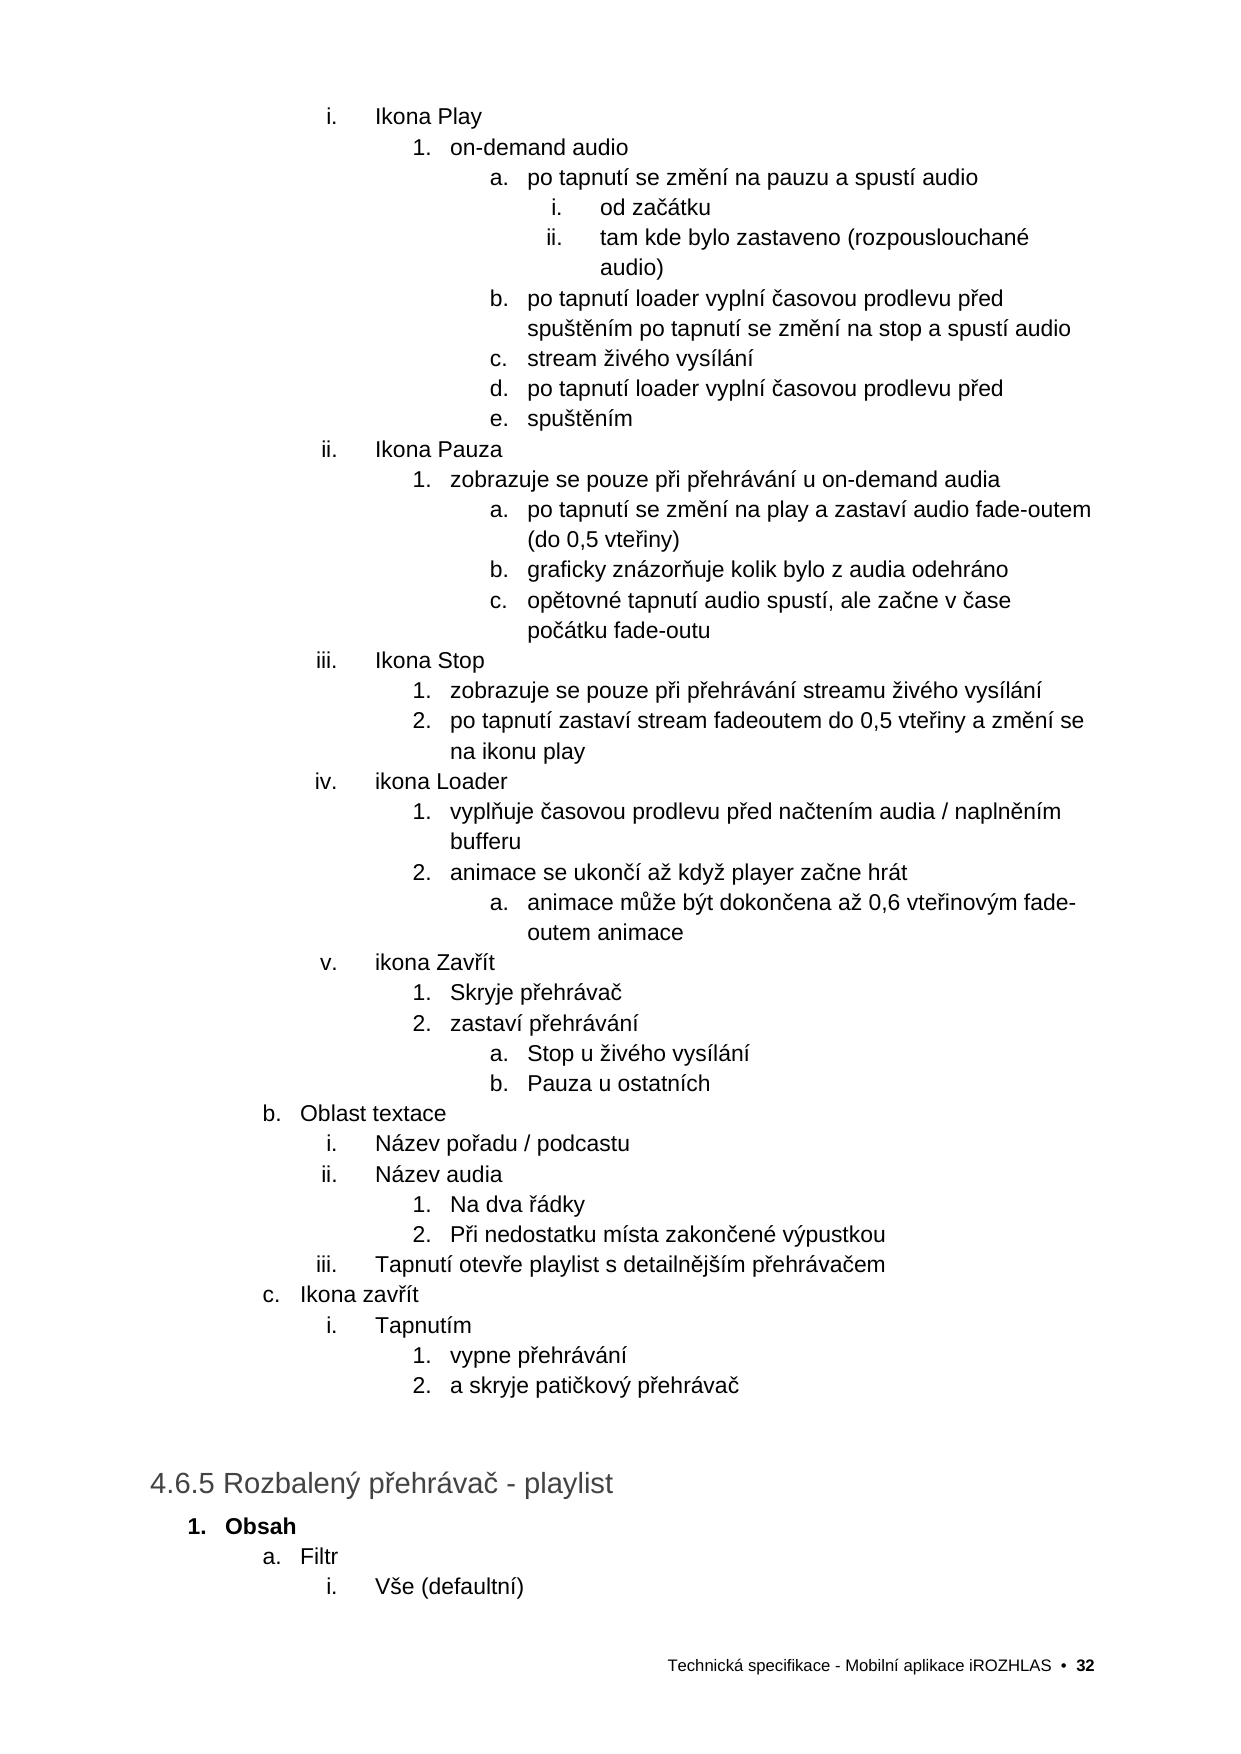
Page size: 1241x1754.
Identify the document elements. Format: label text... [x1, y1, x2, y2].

list Pauza u ostatních [489, 1070, 1094, 1096]
list Název audia [337, 1161, 1094, 1187]
list Na dva řádky [412, 1191, 1094, 1217]
list zastaví přehrávání [412, 1009, 1094, 1036]
list animace může být dokončena až 0,6 vteřinovým fade-outem animace [489, 889, 1094, 945]
list Ikona Play [337, 103, 1094, 130]
list ikona Zavřít [337, 949, 1094, 976]
list po tapnutí loader vyplní časovou prodlevu před [489, 375, 1094, 402]
list Ikona zavřít [262, 1281, 1094, 1308]
list a skryje patičkový přehrávač [412, 1372, 1094, 1398]
list po tapnutí zastaví stream fadeoutem do 0,5 vteřiny a změní se na ikonu play [412, 707, 1094, 764]
list Skryje přehrávač [412, 979, 1094, 1006]
list po tapnutí se změní na pauzu a spustí audio [489, 164, 1094, 190]
list Ikona Pauza [337, 436, 1094, 462]
list ikona Loader [337, 768, 1094, 794]
list Při nedostatku místa zakončené výpustkou [412, 1221, 1094, 1247]
list zobrazuje se pouze při přehrávání streamu živého vysílání [412, 677, 1094, 704]
list po tapnutí se změní na play a zastaví audio fade-outem (do 0,5 vteřiny) [489, 496, 1094, 553]
list Tapnutím [337, 1312, 1094, 1338]
list Vše (defaultní) [337, 1573, 1094, 1599]
list Název pořadu / podcastu [337, 1130, 1094, 1157]
list vyplňuje časovou prodlevu před načtením audia / naplněním bufferu [412, 798, 1094, 855]
list vypne přehrávání [412, 1342, 1094, 1368]
subtitle 4.6.5 Rozbalený přehrávač - playlist [150, 1466, 1094, 1499]
list graficky znázorňuje kolik bylo z audia odehráno [489, 556, 1094, 583]
list tam kde bylo zastaveno (rozpouslouchané audio) [562, 224, 1094, 281]
list od začátku [562, 194, 1094, 220]
list Filtr [262, 1543, 1094, 1569]
list zobrazuje se pouze při přehrávání u on-demand audia [412, 466, 1094, 492]
list po tapnutí loader vyplní časovou prodlevu před spuštěním po tapnutí se změní na stop a spustí audio [489, 284, 1094, 341]
list opětovné tapnutí audio spustí, ale začne v čase počátku fade-outu [489, 587, 1094, 643]
list animace se ukončí až když player začne hrát [412, 858, 1094, 885]
list Ikona Stop [337, 647, 1094, 673]
list spuštěním [489, 405, 1094, 432]
list Obsah [187, 1513, 1094, 1539]
list Tapnutí otevře playlist s detailnějším přehrávačem [337, 1251, 1094, 1278]
list on-demand audio [412, 133, 1094, 160]
list Oblast textace [262, 1100, 1094, 1127]
list Stop u živého vysílání [489, 1040, 1094, 1066]
list stream živého vysílání [489, 345, 1094, 371]
